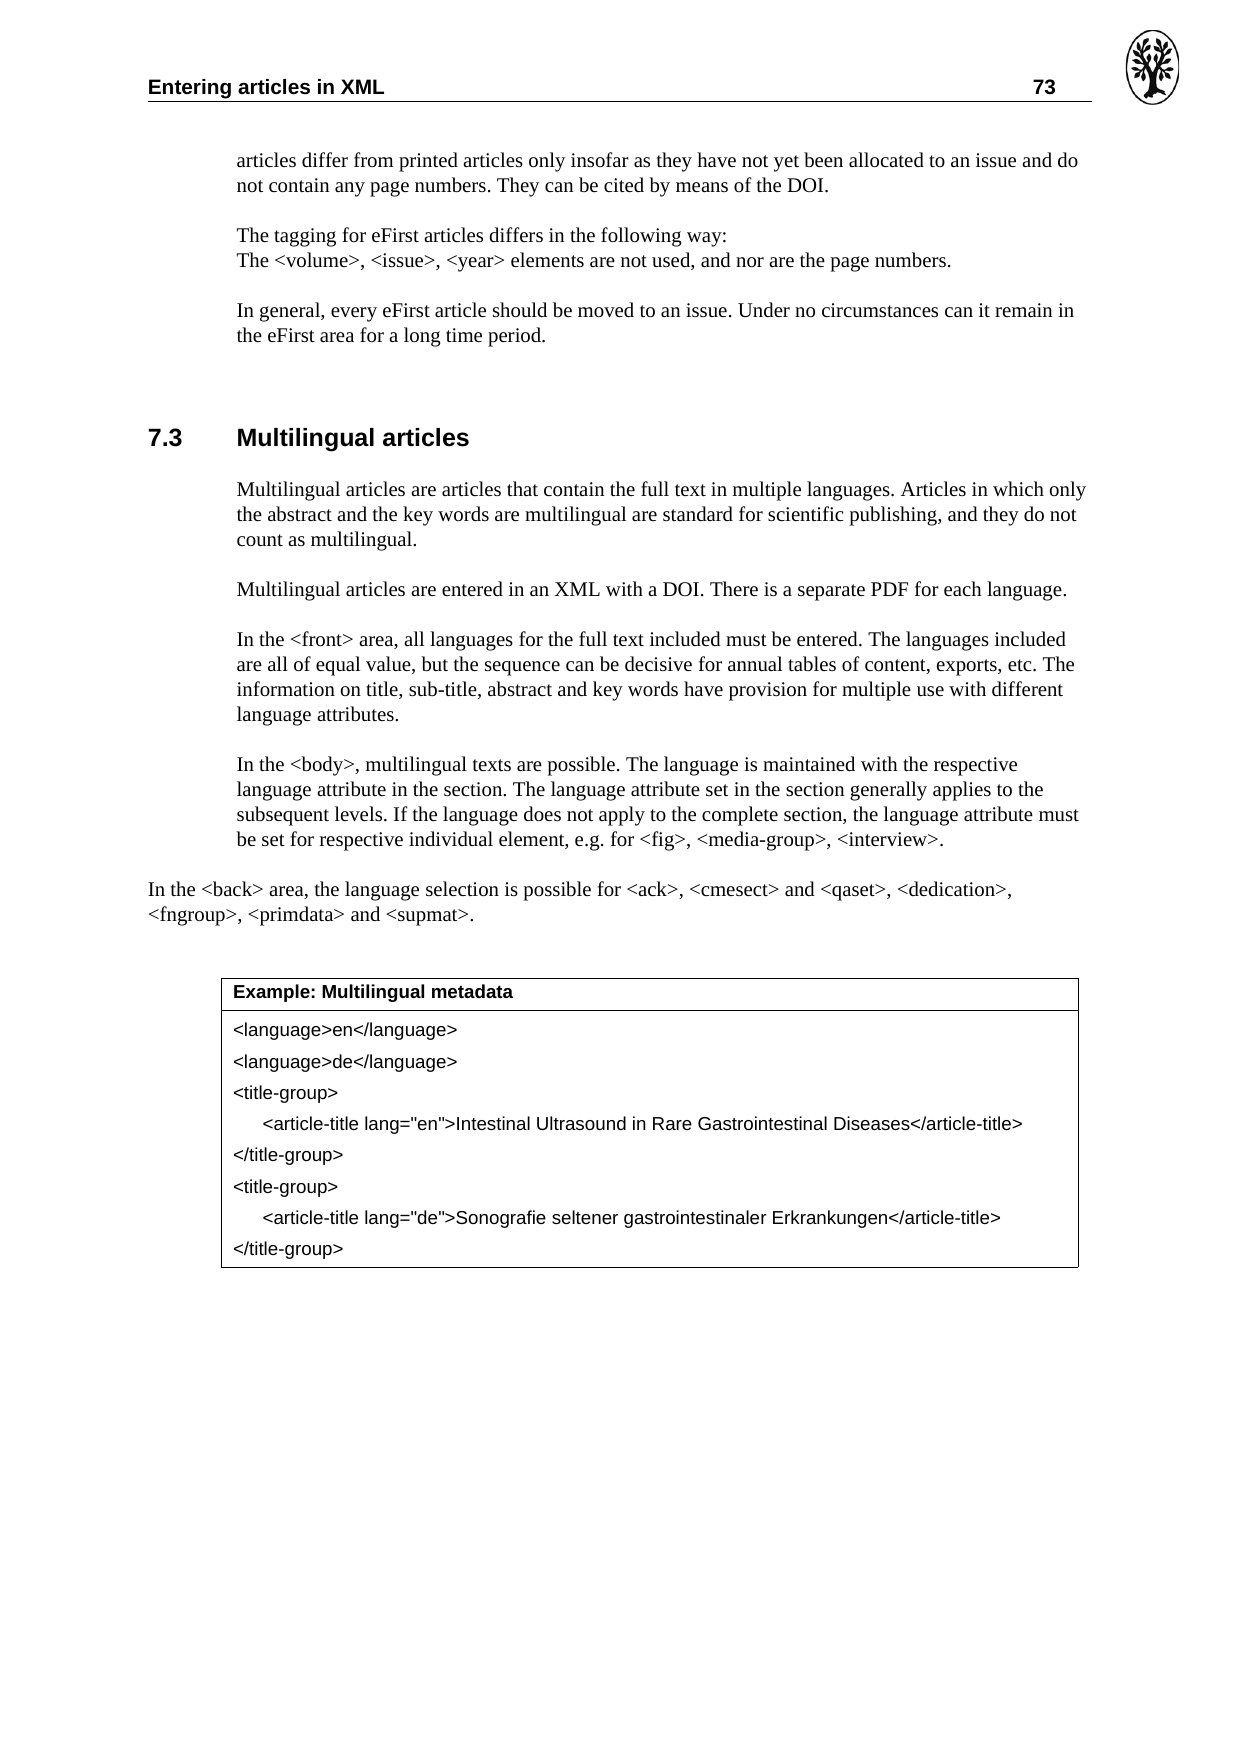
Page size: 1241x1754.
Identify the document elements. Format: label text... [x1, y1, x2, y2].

picture [1125, 30, 1180, 105]
text The tagging for eFirst articles differs in the following way: The <volume>, <issue>, <year> elements are not used, and nor are the page numbers. [236, 223, 1092, 273]
subtitle Multilingual articles [148, 423, 1092, 451]
text In the <back> area, the language selection is possible for <ack>, <cmesect> and <qaset>, <dedication>, <fngroup>, <primdata> and <supmat>. [148, 876, 1092, 926]
text In the <body>, multilingual texts are possible. The language is maintained with the respective language attribute in the section. The language attribute set in the section generally applies to the subsequent levels. If the language does not apply to the complete section, the language attribute must be set for respective individual element, e.g. for <fig>, <media-group>, <interview>. [236, 751, 1092, 851]
table_cell <language>en</language> <language>de</language> <title-group> <article-title lang="en">Intestinal Ultrasound in Rare Gastrointestinal Diseases</article-title> </title-group> <title-group> <article-title lang="de">Sonografie seltener gastrointestinaler Erkrankungen</article-title> </title-group> [222, 1011, 1078, 1267]
text Multilingual articles are articles that contain the full text in multiple languages. Articles in which only the abstract and the key words are multilingual are standard for scientific publishing, and they do not count as multilingual. [236, 476, 1092, 551]
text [236, 148, 1092, 198]
text In general, every eFirst article should be moved to an issue. Under no circumstances can it remain in the eFirst area for a long time period. [236, 298, 1092, 348]
table_header Example: Multilingual metadata [222, 979, 1078, 1010]
text Multilingual articles are entered in an XML with a DOI. There is a separate PDF for each language. [236, 576, 1092, 601]
text In the <front> area, all languages for the full text included must be entered. The languages included are all of equal value, but the sequence can be decisive for annual tables of content, exports, etc. The information on title, sub-title, abstract and key words have provision for multiple use with different language attributes. [236, 626, 1092, 726]
